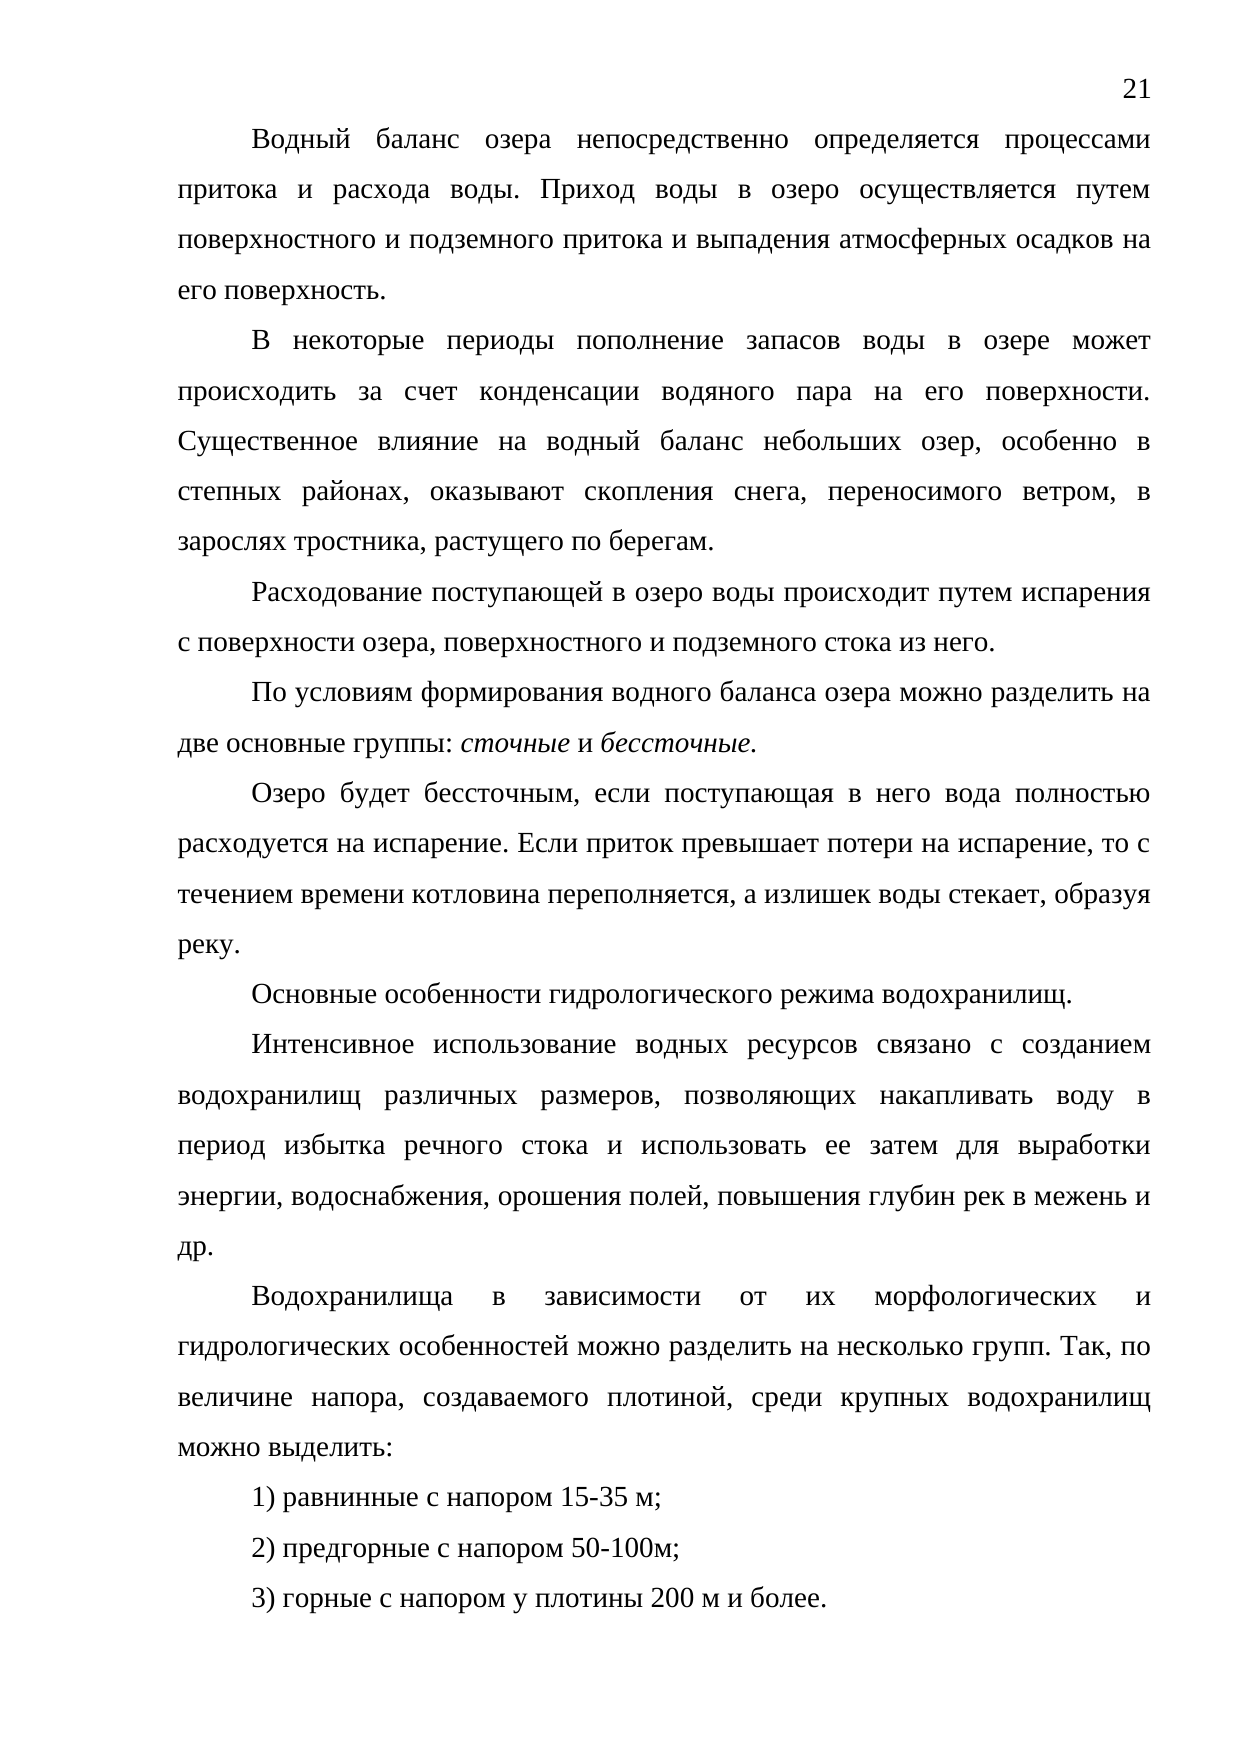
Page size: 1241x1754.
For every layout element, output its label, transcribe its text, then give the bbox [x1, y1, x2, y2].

text В некоторые периоды пополнение запасов воды в озере может происходить за счет конденсации водяного пара на его поверхности. Существенное влияние на водный баланс небольших озер, особенно в степных районах, оказывают скопления снега, переносимого ветром, в зарослях тростника, растущего по берегам. [177, 322, 1152, 557]
subtitle Основные особенности гидрологического режима водохранилищ. [177, 976, 1152, 1010]
text Озеро будет бессточным, если поступающая в него вода полностью расходуется на испарение. Если приток превышает потери на испарение, то с течением времени котловина переполняется, а излишек воды стекает, образуя реку. [177, 775, 1152, 959]
text Водохранилища в зависимости от их морфологических и гидрологических особенностей можно разделить на несколько групп. Так, по величине напора, создаваемого плотиной, среди крупных водохранилищ можно выделить: [177, 1278, 1152, 1463]
text 3) горные с напором у плотины и более. [177, 1580, 1152, 1614]
text Расходование поступающей в озеро воды происходит путем испарения с поверхности озера, поверхностного и подземного стока из него. [177, 574, 1152, 658]
text 1) равнинные с напором 15-; [177, 1479, 1152, 1513]
text Интенсивное использование водных ресурсов связано с созданием водохранилищ различных размеров, позволяющих накапливать воду в период избытка речного стока и использовать ее затем для выработки энергии, водоснабжения, орошения полей, повышения глубин рек в межень и др. [177, 1027, 1152, 1261]
text Водный баланс озера непосредственно определяется процессами притока и расхода воды. Приход воды в озеро осуществляется путем поверхностного и подземного притока и выпадения атмосферных осадков на его поверхность. [177, 121, 1152, 306]
text 2) предгорные с напором 50-100м; [177, 1530, 1152, 1563]
text По условиям формирования водного баланса озера можно разделить на две основные группы: сточные и бессточные. [177, 674, 1152, 758]
